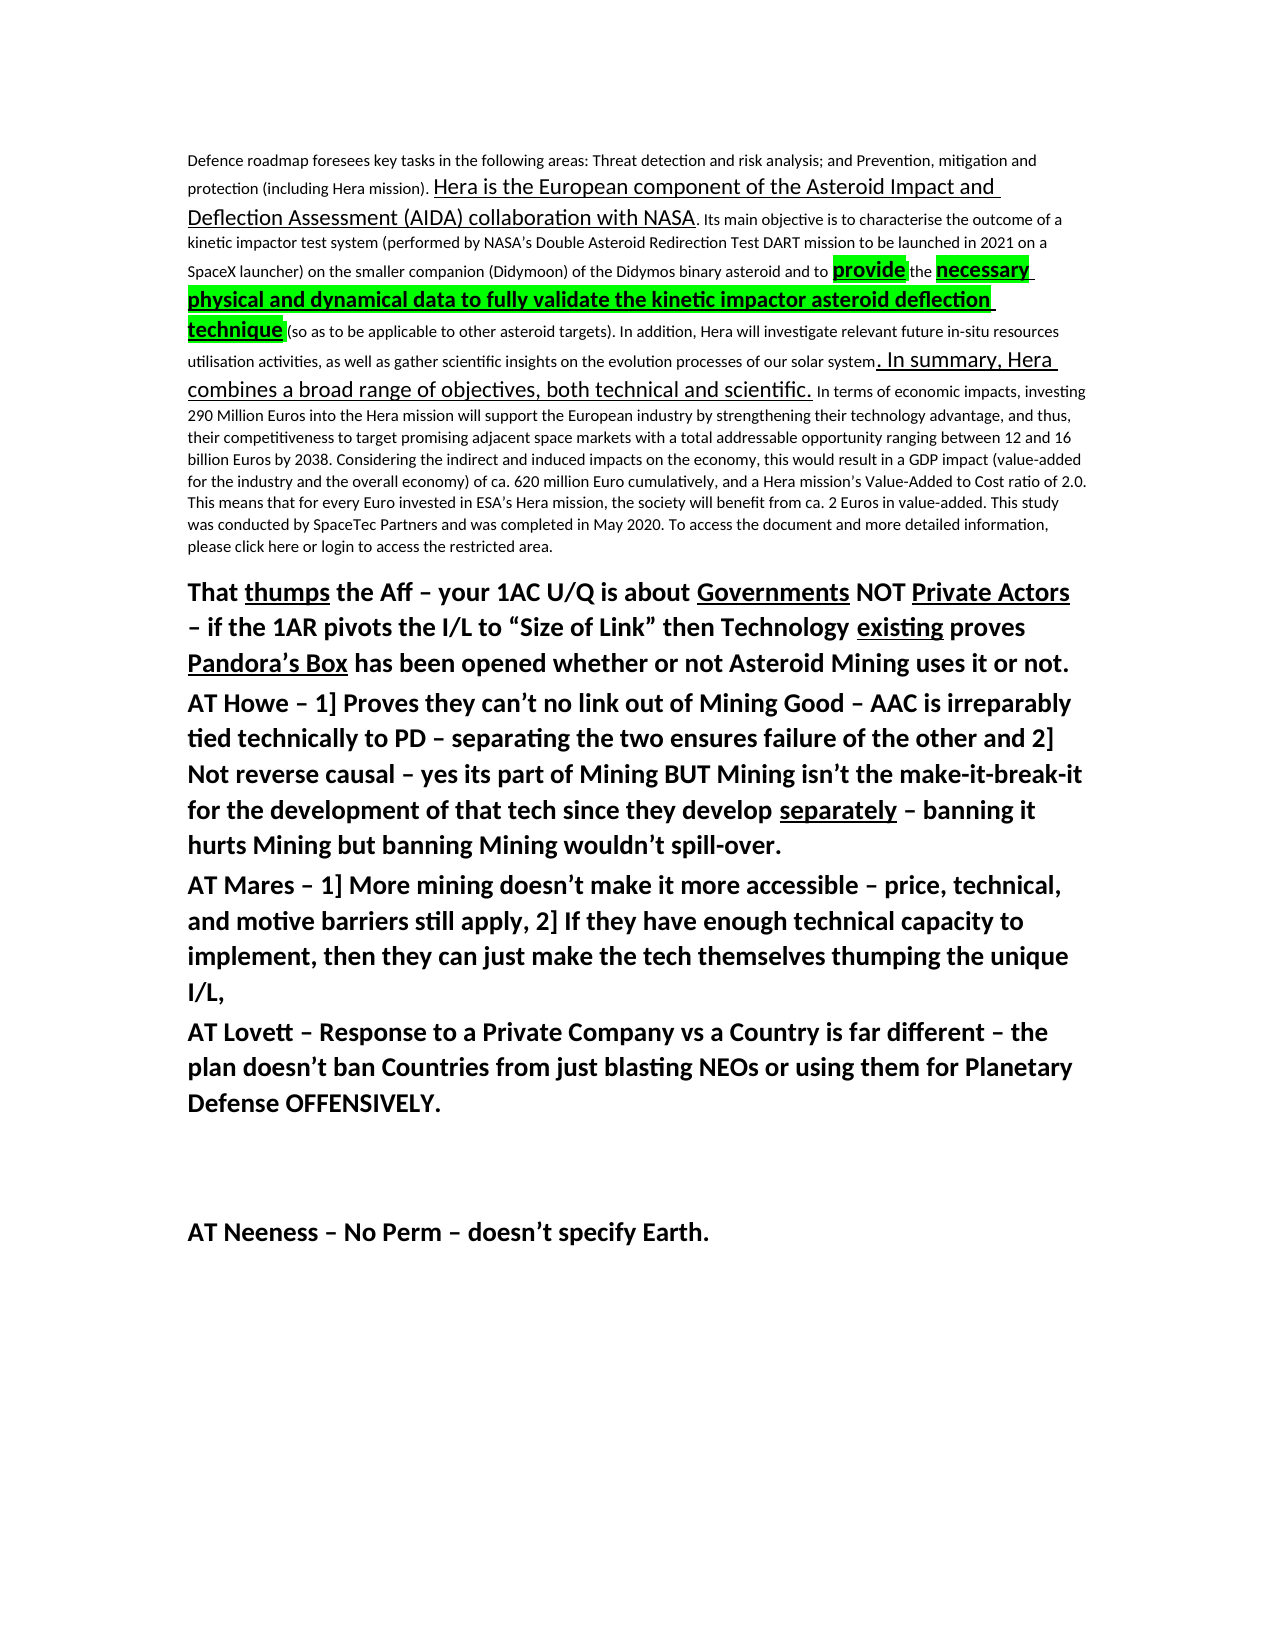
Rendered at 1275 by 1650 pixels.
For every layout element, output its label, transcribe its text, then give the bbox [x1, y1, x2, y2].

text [187, 150, 1087, 557]
subtitle AT Neeness – No Perm – doesn’t specify Earth. [187, 1216, 1087, 1249]
subtitle AT Mares – 1] More mining doesn’t make it more accessible – price, technical, and motive barriers still apply, 2] If they have enough technical capacity to implement, then they can just make the tech themselves thumping the unique I/L, [187, 868, 1087, 1008]
subtitle That thumps the Aff – your 1AC U/Q is about Governments NOT Private Actors – if the 1AR pivots the I/L to “Size of Link” then Technology existing proves Pandora’s Box has been opened whether or not Asteroid Mining uses it or not. [187, 575, 1087, 679]
subtitle AT Howe – 1] Proves they can’t no link out of Mining Good – AAC is irreparably tied technically to PD – separating the two ensures failure of the other and 2] Not reverse causal – yes its part of Mining BUT Mining isn’t the make-it-break-it for the development of that tech since they develop separately – banning it hurts Mining but banning Mining wouldn’t spill-over. [187, 686, 1087, 862]
subtitle AT Lovett – Response to a Private Company vs a Country is far different – the plan doesn’t ban Countries from just blasting NEOs or using them for Planetary Defense OFFENSIVELY. [187, 1015, 1087, 1119]
